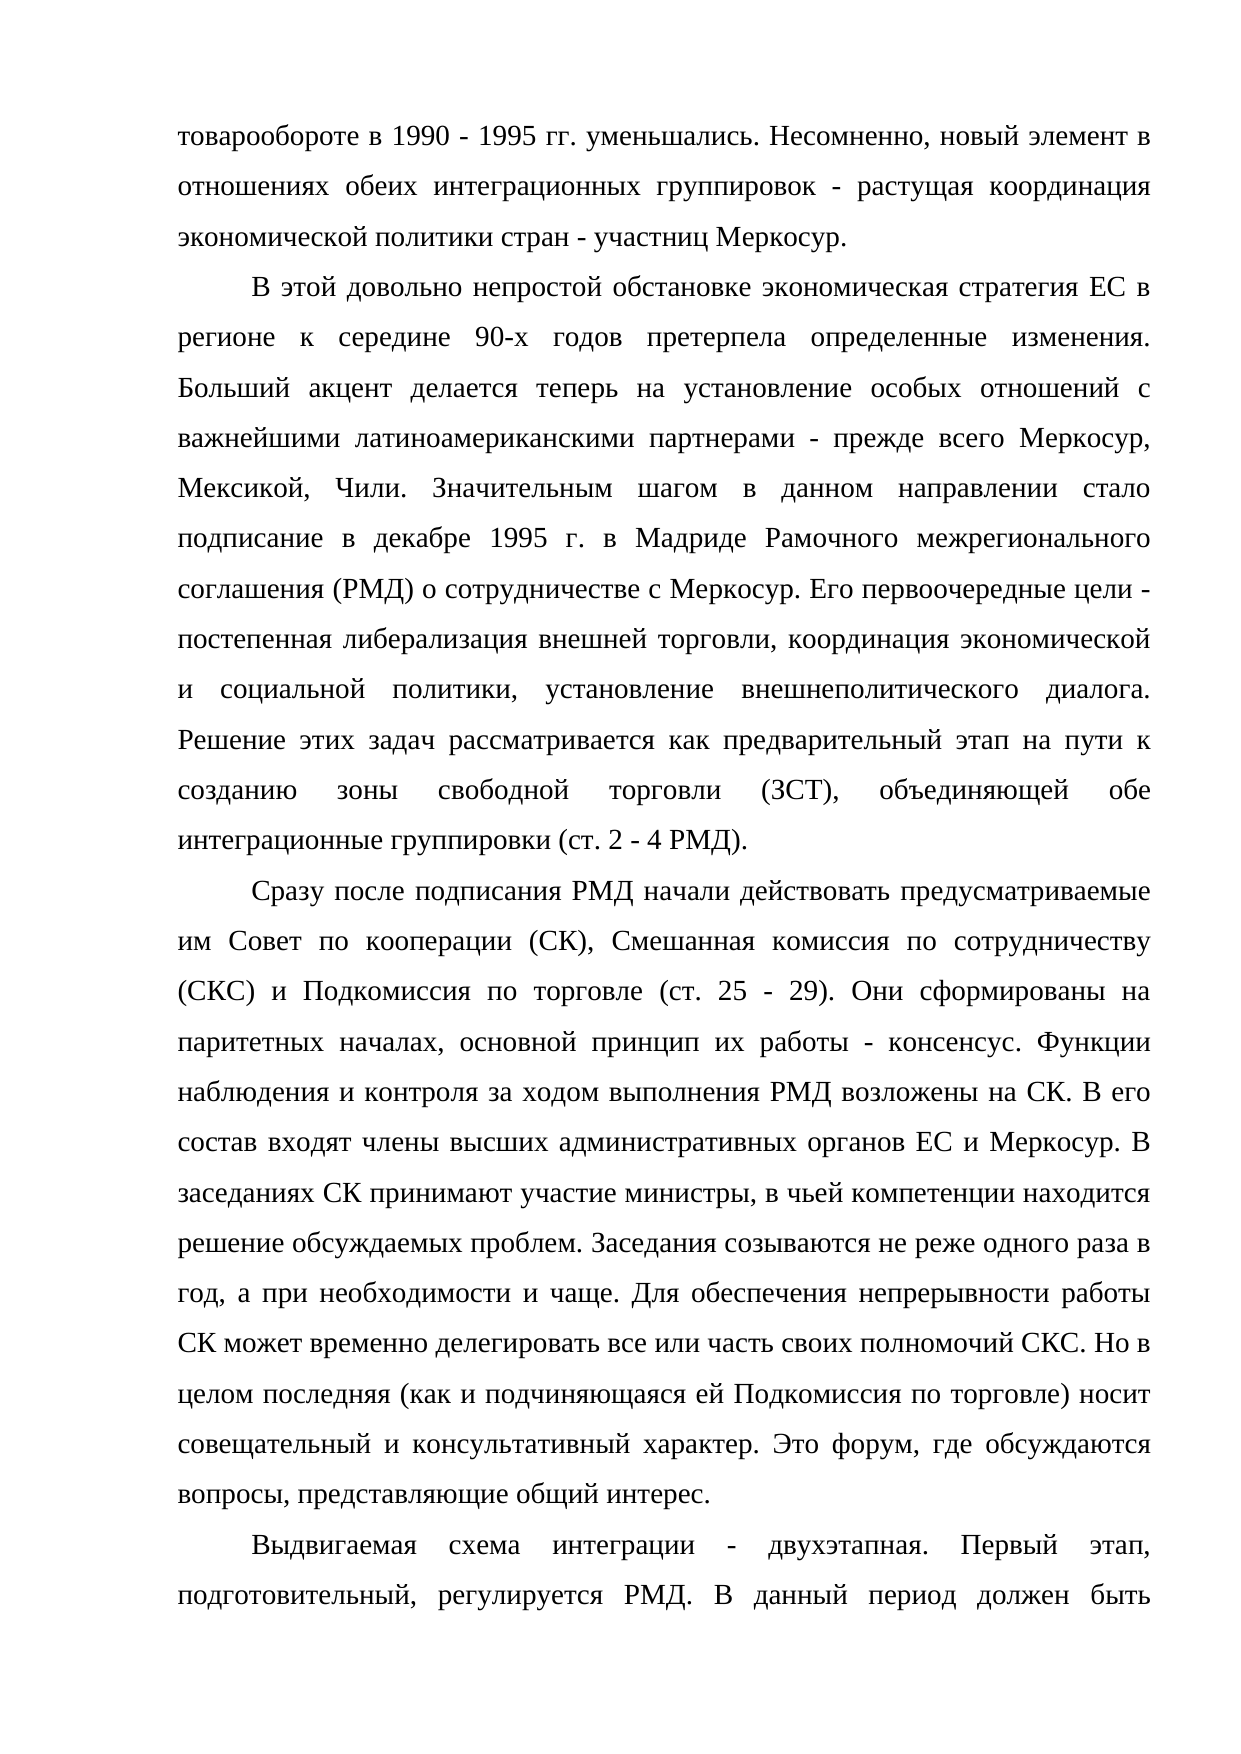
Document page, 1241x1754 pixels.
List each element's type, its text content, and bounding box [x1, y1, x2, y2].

text Сразу после подписания РМД начали действовать предусматриваемые им Совет по кооперации (СК), Смешанная комиссия по сотрудничеству (СКС) и Подкомиссия по торговле (ст. 25 - 29). Они сформированы на паритетных началах, основной принцип их работы - консенсус. Функции наблюдения и контроля за ходом выполнения РМД возложены на СК. В его состав входят члены высших административных органов ЕС и Меркосур. В заседаниях СК принимают участие министры, в чьей компетенции находится решение обсуждаемых проблем. Заседания созываются не реже одного раза в год, а при необходимости и чаще. Для обеспечения непрерывности работы СК может временно делегировать все или часть своих полномочий СКС. Но в целом последняя (как и подчиняющаяся ей Подкомиссия по торговле) носит совещательный и консультативный характер. Это форум, где обсуждаются вопросы, представляющие общий интерес. [177, 873, 1152, 1510]
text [177, 1527, 1152, 1611]
text В этой довольно непростой обстановке экономическая стратегия ЕС в регионе к середине 90-х годов претерпела определенные изменения. Больший акцент делается теперь на установление особых отношений с важнейшими латиноамериканскими партнерами - прежде всего Меркосур, Мексикой, Чили. Значительным шагом в данном направлении стало подписание в декабре 1995 г. в Мадриде Рамочного межрегионального соглашения (РМД) о сотрудничестве с Меркосур. Его первоочередные цели - постепенная либерализация внешней торговли, координация экономической и социальной политики, установление внешнеполитического диалога. Решение этих задач рассматривается как предварительный этап на пути к созданию зоны свободной торговли (ЗСТ), объединяющей обе интеграционные группировки (ст. 2 - 4 РМД). [177, 269, 1152, 856]
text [177, 118, 1152, 252]
